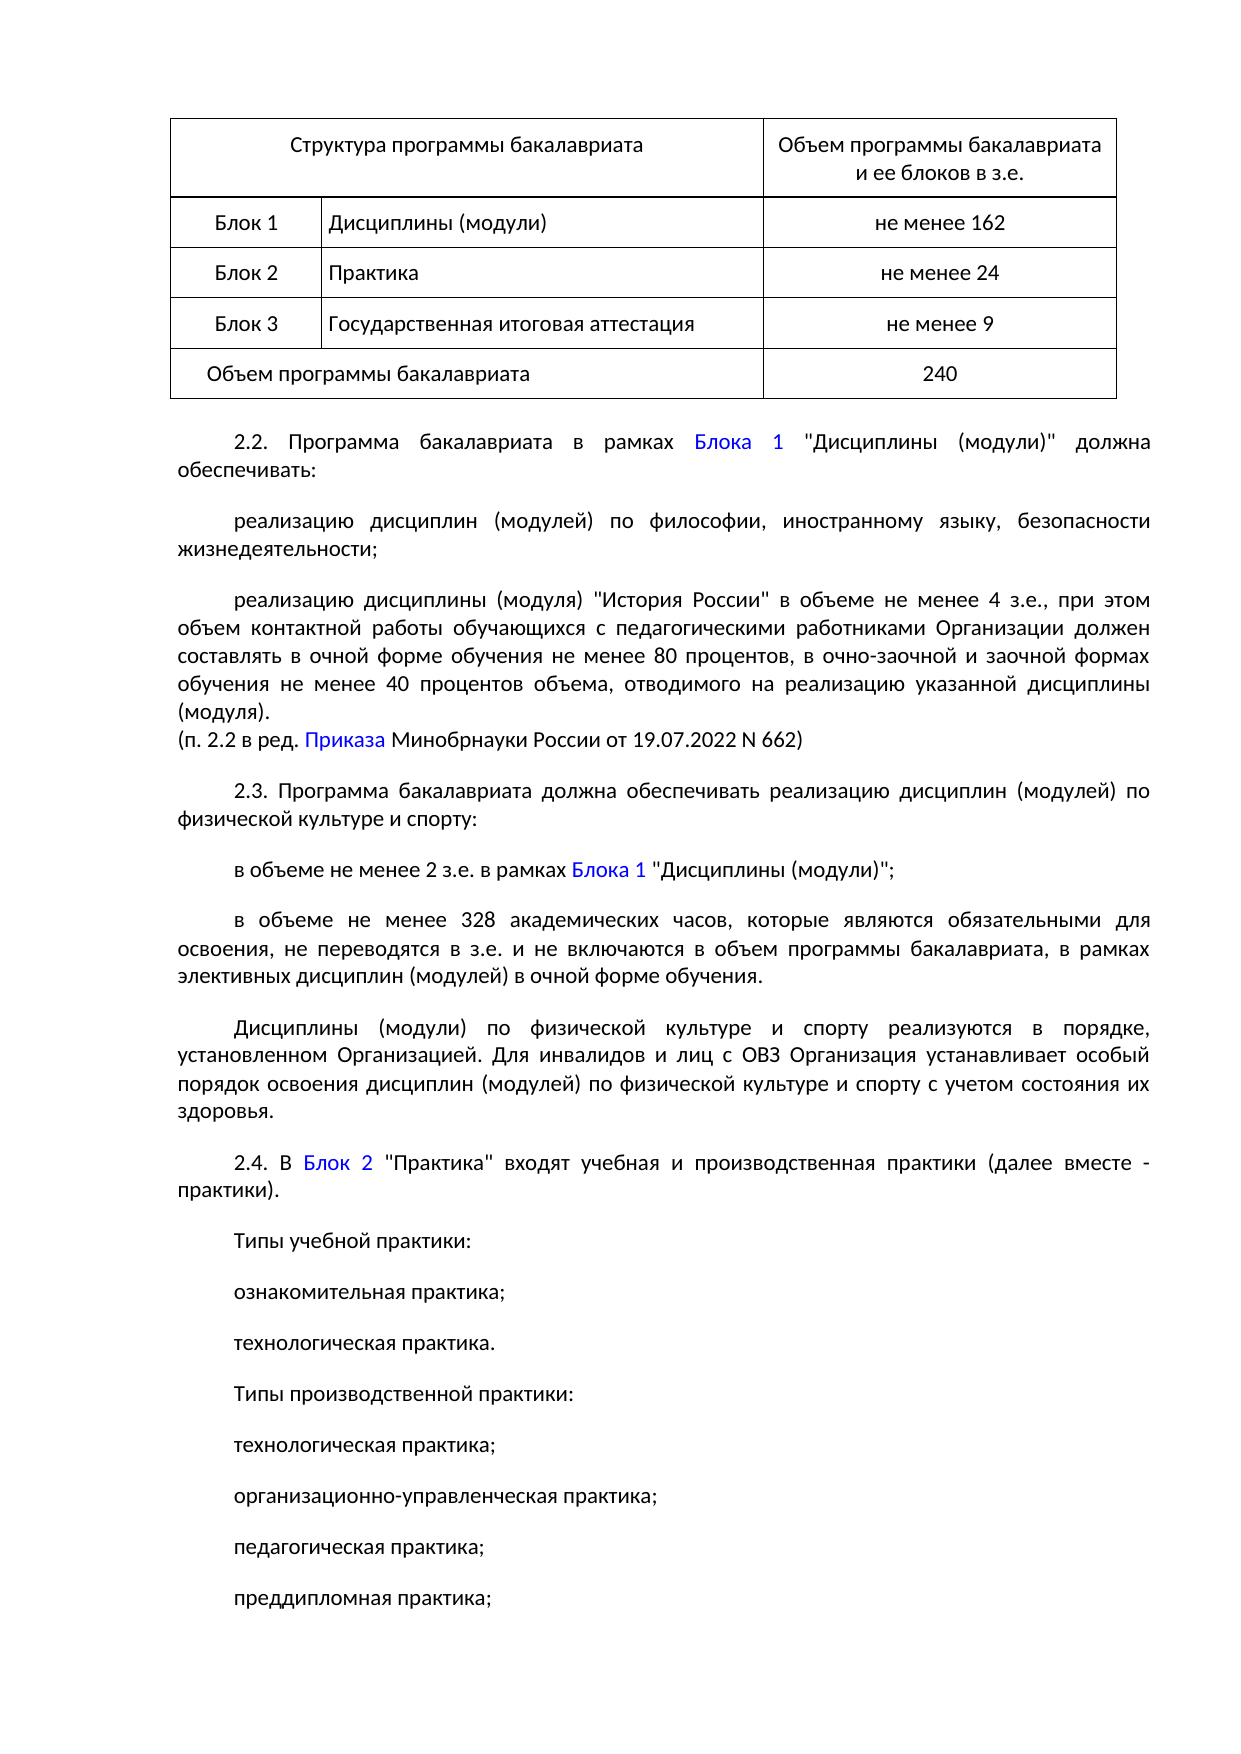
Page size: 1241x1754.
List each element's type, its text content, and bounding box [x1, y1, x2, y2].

text Типы учебной практики: [177, 1227, 1152, 1254]
text Дисциплины (модули) по физической культуре и спорту реализуются в порядке, установленном Организацией. Для инвалидов и лиц с ОВЗ Организация устанавливает особый порядок освоения дисциплин (модулей) по физической культуре и спорту с учетом состояния их здоровья. [177, 1013, 1152, 1125]
text 2.4. В Блок 2 "Практика" входят учебная и производственная практики (далее вместе - практики). [177, 1148, 1152, 1204]
table_cell Блок 1 [171, 198, 321, 247]
text в объеме не менее 328 академических часов, которые являются обязательными для освоения, не переводятся в з.е. и не включаются в объем программы бакалавриата, в рамках элективных дисциплин (модулей) в очной форме обучения. [177, 906, 1152, 990]
table_cell не менее 9 [764, 298, 1116, 347]
text организационно-управленческая практика; [177, 1481, 1152, 1509]
text реализацию дисциплин (модулей) по философии, иностранному языку, безопасности жизнедеятельности; [177, 506, 1152, 562]
table_cell не менее 162 [764, 198, 1116, 247]
text технологическая практика. [177, 1328, 1152, 1356]
table_cell Объем программы бакалавриата [171, 349, 763, 398]
table_cell Блок 2 [171, 248, 321, 297]
text в объеме не менее 2 з.е. в рамках Блока 1 "Дисциплины (модули)"; [177, 855, 1152, 883]
table_cell Дисциплины (модули) [322, 198, 763, 247]
table_header Структура программы бакалавриата [171, 119, 763, 196]
text 2.2. Программа бакалавриата в рамках Блока 1 "Дисциплины (модули)" должна обеспечивать: [177, 427, 1152, 483]
table_cell не менее 24 [764, 248, 1116, 297]
table_cell Практика [322, 248, 763, 297]
table_cell Блок 3 [171, 298, 321, 347]
text 2.3. Программа бакалавриата должна обеспечивать реализацию дисциплин (модулей) по физической культуре и спорту: [177, 776, 1152, 832]
text (п. 2.2 в ред. Приказа Минобрнауки России от 19.07.2022 N 662) [177, 725, 1152, 753]
text технологическая практика; [177, 1430, 1152, 1458]
table_cell 240 [764, 349, 1116, 398]
text ознакомительная практика; [177, 1277, 1152, 1306]
table_cell Государственная итоговая аттестация [322, 298, 763, 347]
text педагогическая практика; [177, 1532, 1152, 1560]
text Типы производственной практики: [177, 1379, 1152, 1407]
text реализацию дисциплины (модуля) "История России" в объеме не менее 4 з.е., при этом объем контактной работы обучающихся с педагогическими работниками Организации должен составлять в очной форме обучения не менее 80 процентов, в очно-заочной и заочной формах обучения не менее 40 процентов объема, отводимого на реализацию указанной дисциплины (модуля). [177, 585, 1152, 725]
text преддипломная практика; [177, 1583, 1152, 1611]
table_header Объем программы бакалавриата и ее блоков в з.е. [764, 119, 1116, 196]
